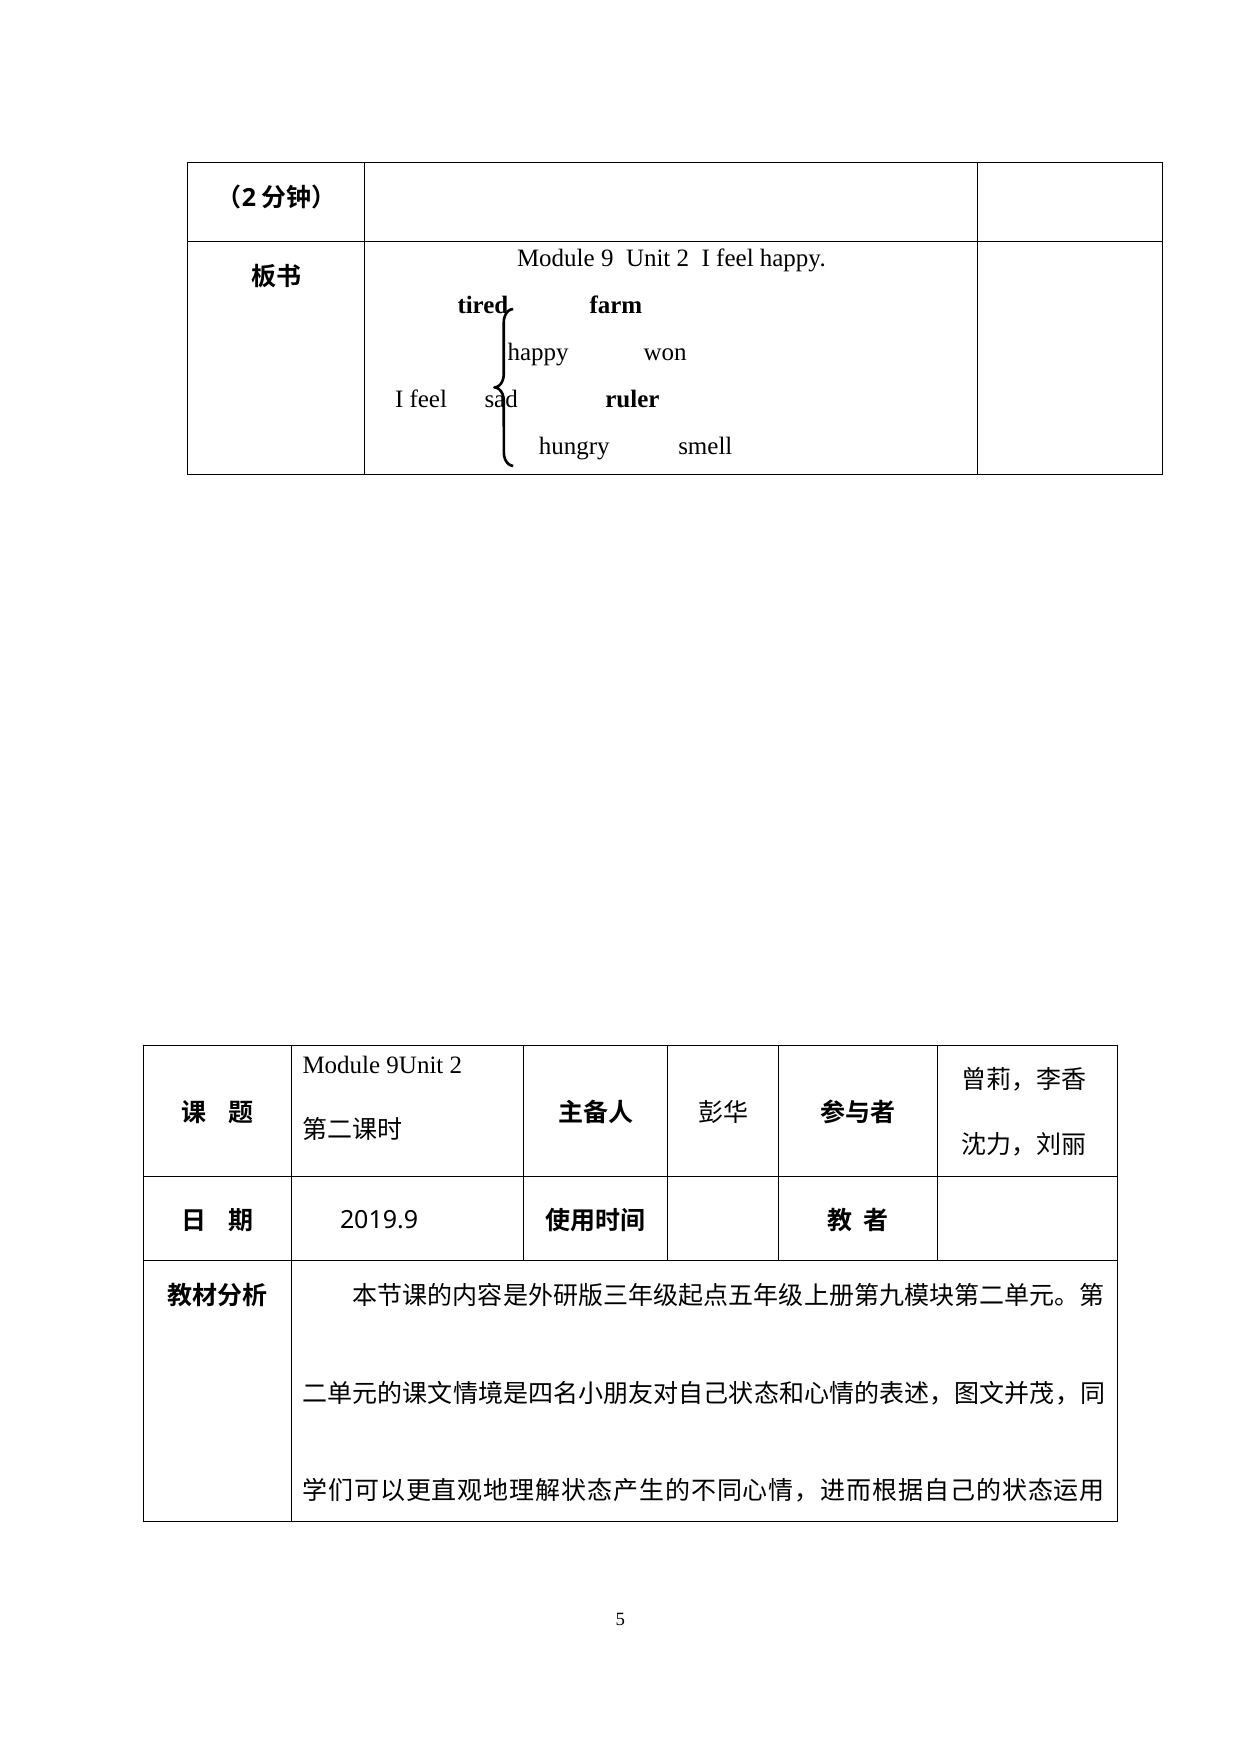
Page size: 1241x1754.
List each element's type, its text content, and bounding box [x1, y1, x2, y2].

table_cell 小结 与 布置作业 （2分钟） [188, 163, 364, 241]
table_header 曾莉，李香 沈力，刘丽 [938, 1046, 1117, 1176]
table_header 主备人 [524, 1046, 667, 1176]
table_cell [292, 1261, 1117, 1521]
table_header 参与者 [779, 1046, 937, 1176]
table_header 课 题 [144, 1046, 291, 1176]
table_cell [938, 1177, 1117, 1260]
table_cell 2019.9 [292, 1177, 523, 1260]
table_cell [978, 163, 1162, 241]
table_cell 日 期 [144, 1177, 291, 1260]
table_cell 教 者 [779, 1177, 937, 1260]
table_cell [365, 163, 977, 241]
table_cell [978, 242, 1162, 474]
table_cell 板书 [188, 242, 364, 474]
table_cell Module 9 Unit 2 I feel happy. tired farm happy won I feel sad ruler hungry smell [365, 242, 977, 474]
table_cell 使用时间 [524, 1177, 667, 1260]
table_cell [668, 1177, 778, 1260]
table_header Module 9Unit 2 第二课时 [292, 1046, 523, 1176]
table_header 彭华 [668, 1046, 778, 1176]
table_cell 教材分析 [144, 1261, 291, 1521]
